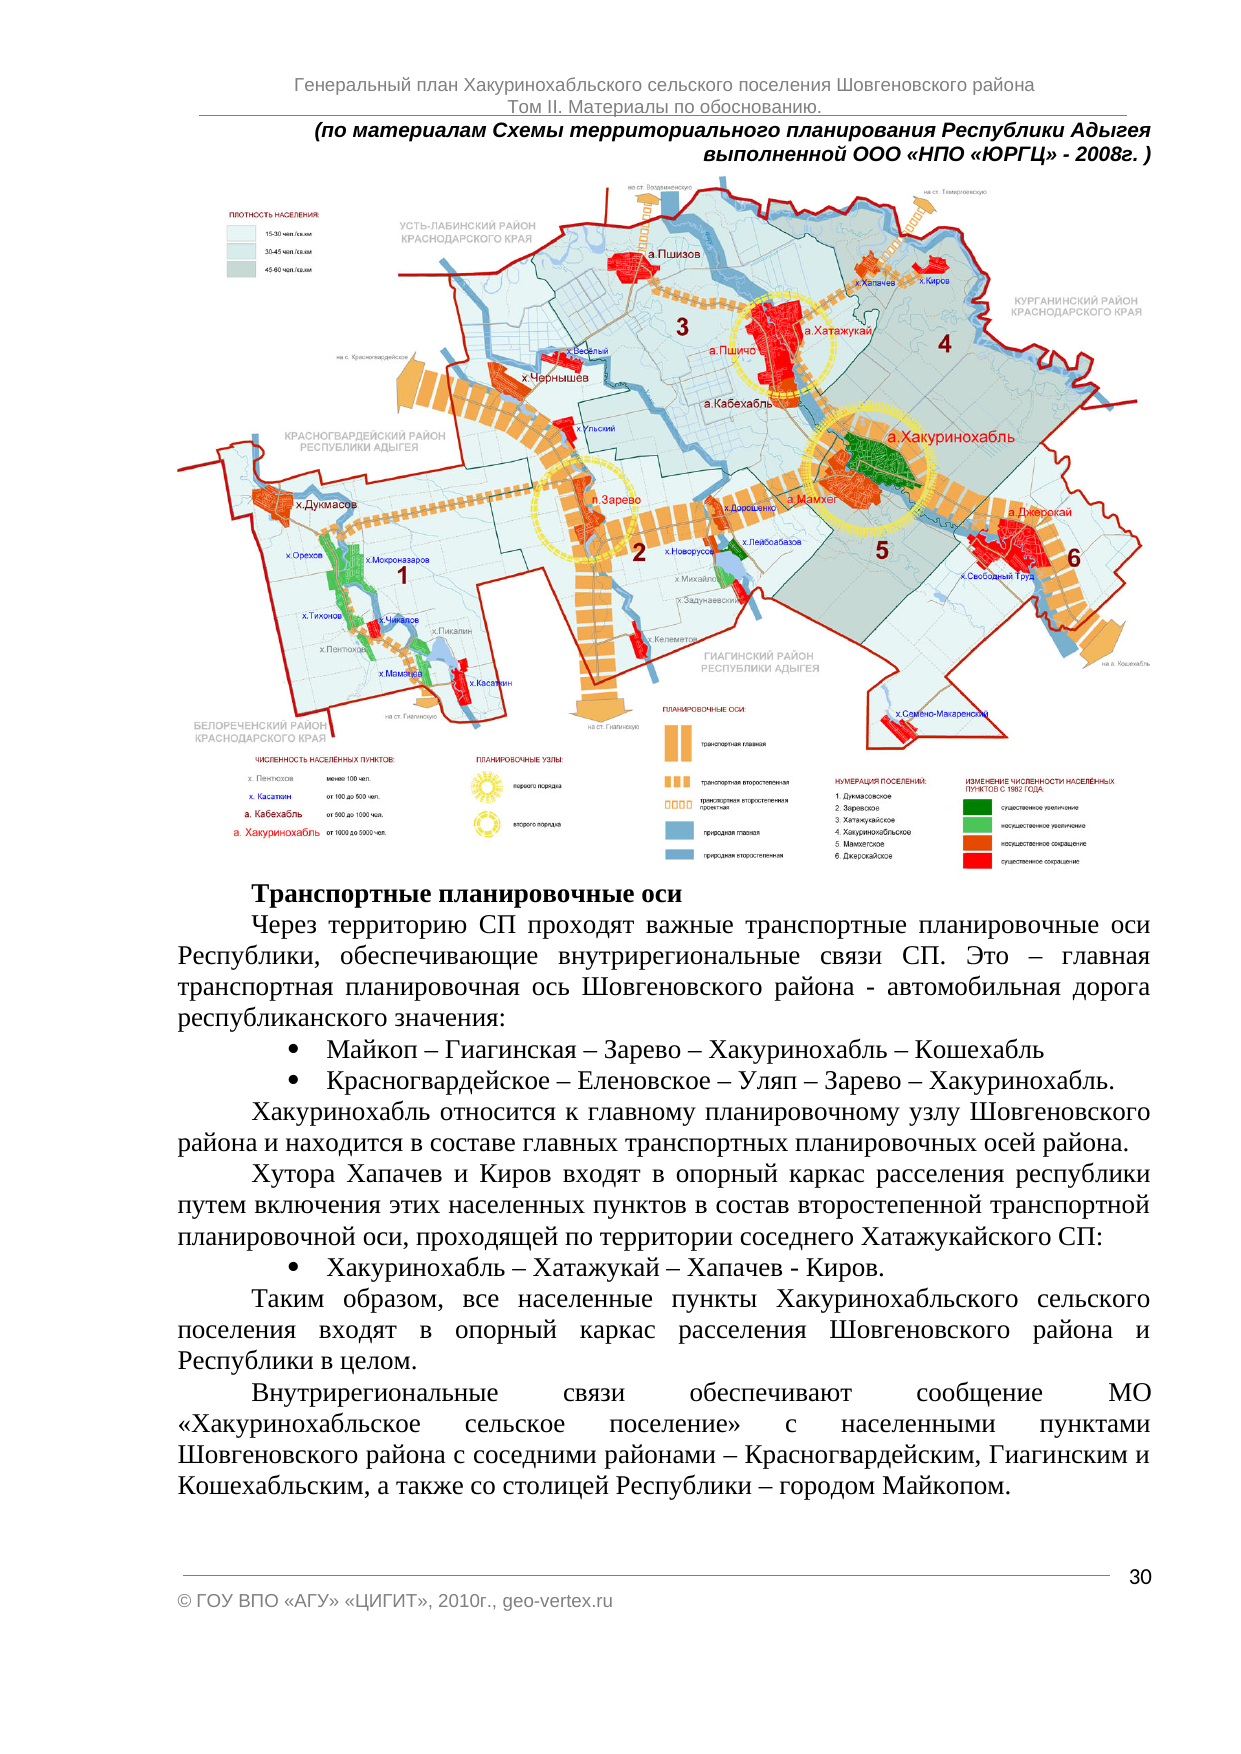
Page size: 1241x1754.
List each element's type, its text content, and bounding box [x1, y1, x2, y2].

list Красногвардейское – Еленовское – Уляп – Зарево – Хакуринохабль. [288, 1064, 1152, 1095]
list Майкоп – Гиагинская – Зарево – Хакуринохабль – Кошехабль [288, 1033, 1152, 1064]
text (по материалам Схемы территориального планирования Республики Адыгея выполненной ООО «НПО «ЮРГЦ» - 2008г. ) [177, 118, 1152, 166]
text Таким образом, все населенные пункты Хакуринохабльского сельского поселения входят в опорный каркас расселения Шовгеновского района и Республики в целом. [177, 1282, 1152, 1376]
picture [177, 166, 1151, 877]
text Через территорию СП проходят важные транспортные планировочные оси Республики, обеспечивающие внутрирегиональные связи СП. Это – главная транспортная планировочная ось Шовгеновского района - автомобильная дорога республиканского значения: [177, 908, 1152, 1033]
text Хутора Хапачев и Киров входят в опорный каркас расселения республики путем включения этих населенных пунктов в состав второстепенной транспортной планировочной оси, проходящей по территории соседнего Хатажукайского СП: [177, 1157, 1152, 1251]
list Хакуринохабль – Хатажукай – Хапачев - Киров. [288, 1251, 1152, 1282]
text Транспортные планировочные оси [177, 877, 1152, 908]
text Внутрирегиональные связи обеспечивают сообщение МО «Хакуринохабльское сельское поселение» с населенными пунктами Шовгеновского района с соседними районами – Красногвардейским, Гиагинским и Кошехабльским, а также со столицей Республики – городом Майкопом. [177, 1376, 1152, 1500]
text Хакуринохабль относится к главному планировочному узлу Шовгеновского района и находится в составе главных транспортных планировочных осей района. [177, 1095, 1152, 1157]
